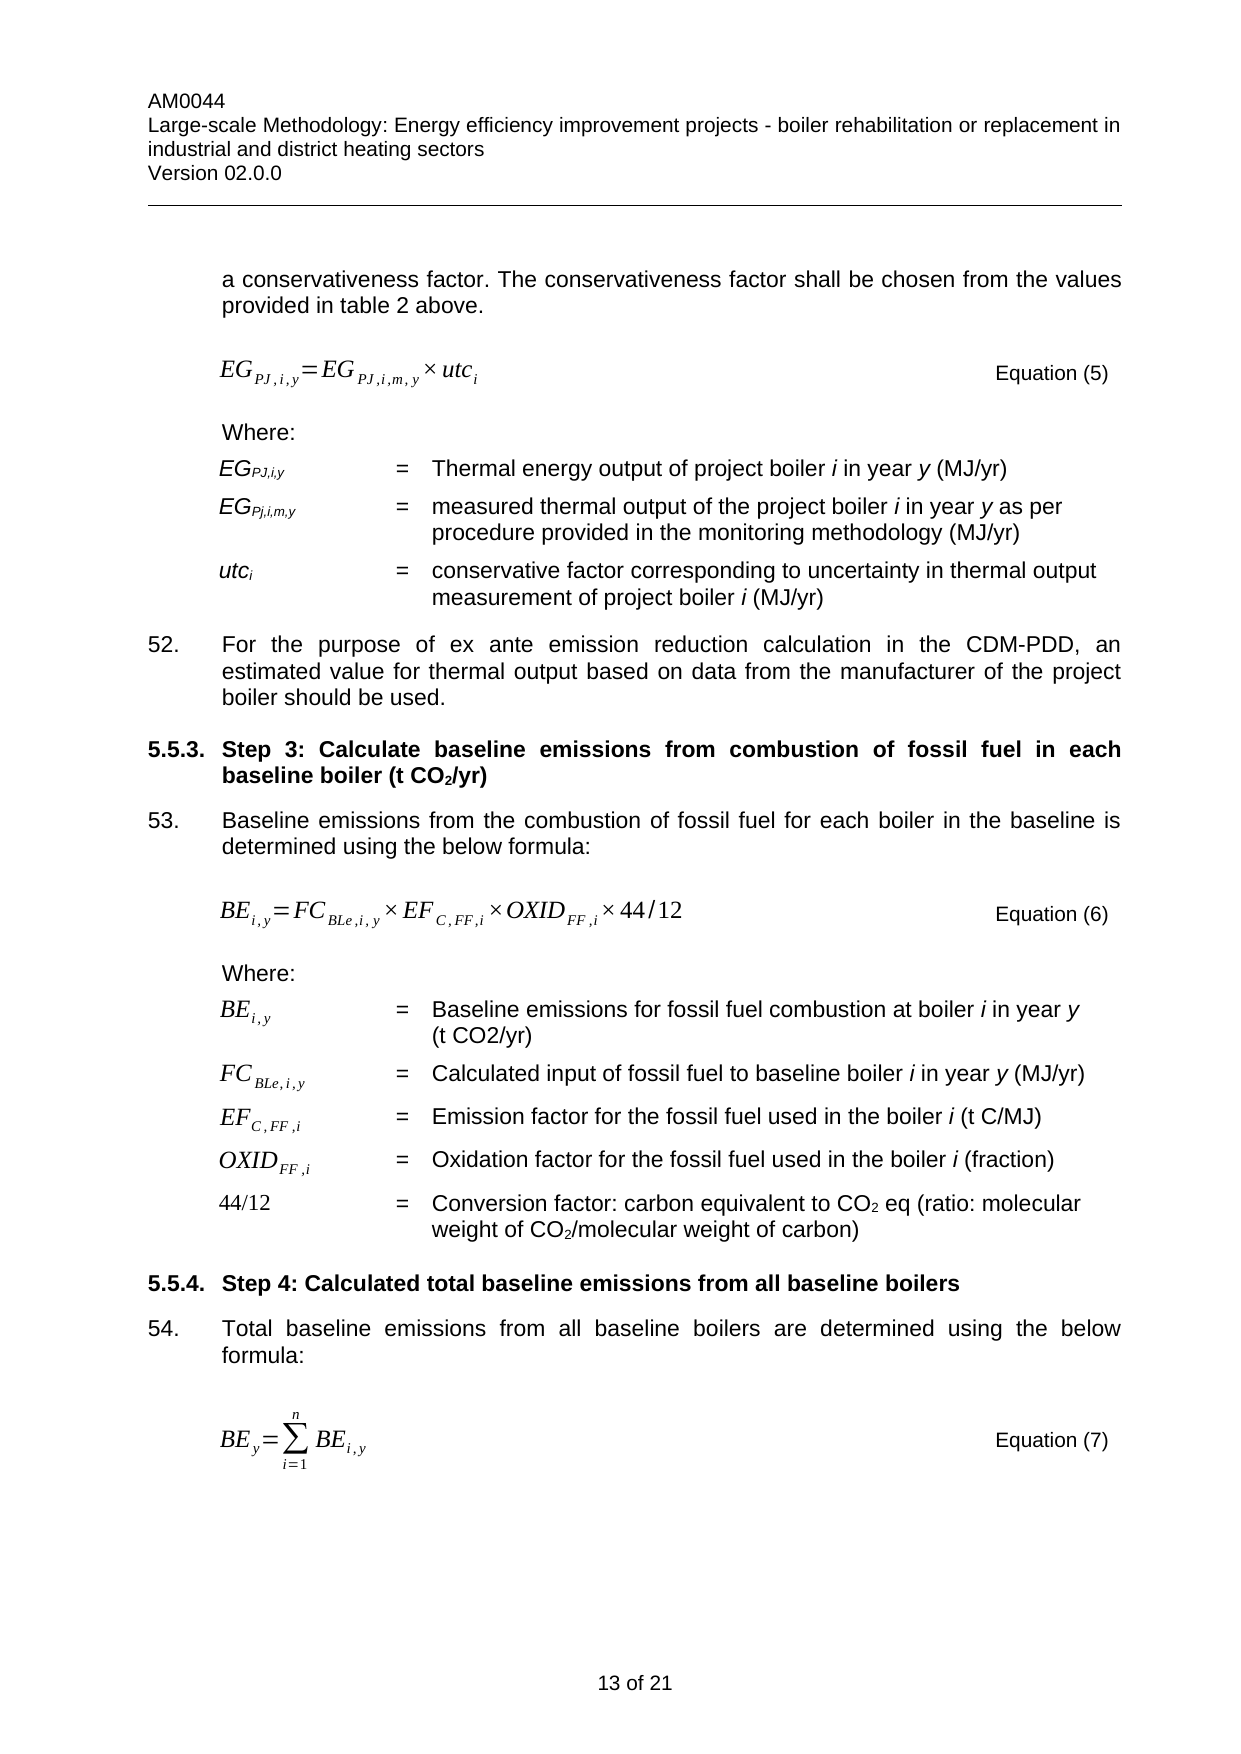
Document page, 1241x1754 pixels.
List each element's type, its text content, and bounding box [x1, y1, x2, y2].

table_header [946, 1368, 1120, 1486]
table_cell Emission factor for the fossil fuel used in the boiler i (t C/MJ) [420, 1094, 1120, 1137]
table_header EGPJ,i,y [207, 446, 384, 484]
table_cell [207, 1051, 384, 1094]
table_cell = [384, 484, 420, 548]
table_cell = [384, 1181, 420, 1245]
table_cell Calculated input of fossil fuel to baseline boiler i in year y (MJ/yr) [420, 1051, 1120, 1094]
text Where: [222, 960, 1122, 987]
table_cell Oxidation factor for the fossil fuel used in the boiler i (fraction) [420, 1138, 1120, 1181]
text Baseline emissions from the combustion of fossil fuel for each boiler in the baseline is determined using the below formula: [148, 807, 1122, 860]
table_cell = [384, 1051, 420, 1094]
table_header [207, 987, 384, 1051]
table_cell measured thermal output of the project boiler i in year y as per procedure provided in the monitoring methodology (MJ/yr) [420, 484, 1120, 548]
text Step 4: Calculated total baseline emissions from all baseline boilers [148, 1270, 1122, 1296]
text For the purpose of ex ante emission reduction calculation in the CDM-PDD, an estimated value for thermal output based on data from the manufacturer of the project boiler should be used. [148, 631, 1122, 711]
table_header = [384, 987, 420, 1051]
table_header = [384, 446, 420, 484]
text Step 3: Calculate baseline emissions from combustion of fossil fuel in each baseline boiler (t CO2/yr) [148, 736, 1122, 788]
table_header [207, 319, 946, 401]
table_header [207, 1368, 946, 1486]
table_header Thermal energy output of project boiler i in year y (MJ/yr) [420, 446, 1120, 484]
table_header [946, 319, 1120, 401]
table_cell [207, 1094, 384, 1137]
table_cell [207, 1138, 384, 1181]
text Where: [222, 419, 1122, 446]
table_cell Conversion factor: carbon equivalent to CO2 eq (ratio: molecular weight of CO2/molecular weight of carbon) [420, 1181, 1120, 1245]
text Total baseline emissions from all baseline boilers are determined using the below formula: [148, 1315, 1122, 1368]
table_cell = [384, 1094, 420, 1137]
table_cell EGPj,i,m,y [207, 484, 384, 548]
table_cell = [384, 548, 420, 613]
table_cell 44/12 [207, 1181, 384, 1245]
table_header Baseline emissions for fossil fuel combustion at boiler i in year y (t CO2/yr) [420, 987, 1120, 1051]
table_cell utci [207, 548, 384, 613]
table_cell conservative factor corresponding to uncertainty in thermal output measurement of project boiler i (MJ/yr) [420, 548, 1120, 613]
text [148, 266, 1122, 318]
table_header [946, 860, 1120, 942]
table_cell = [384, 1138, 420, 1181]
table_header [207, 860, 946, 942]
